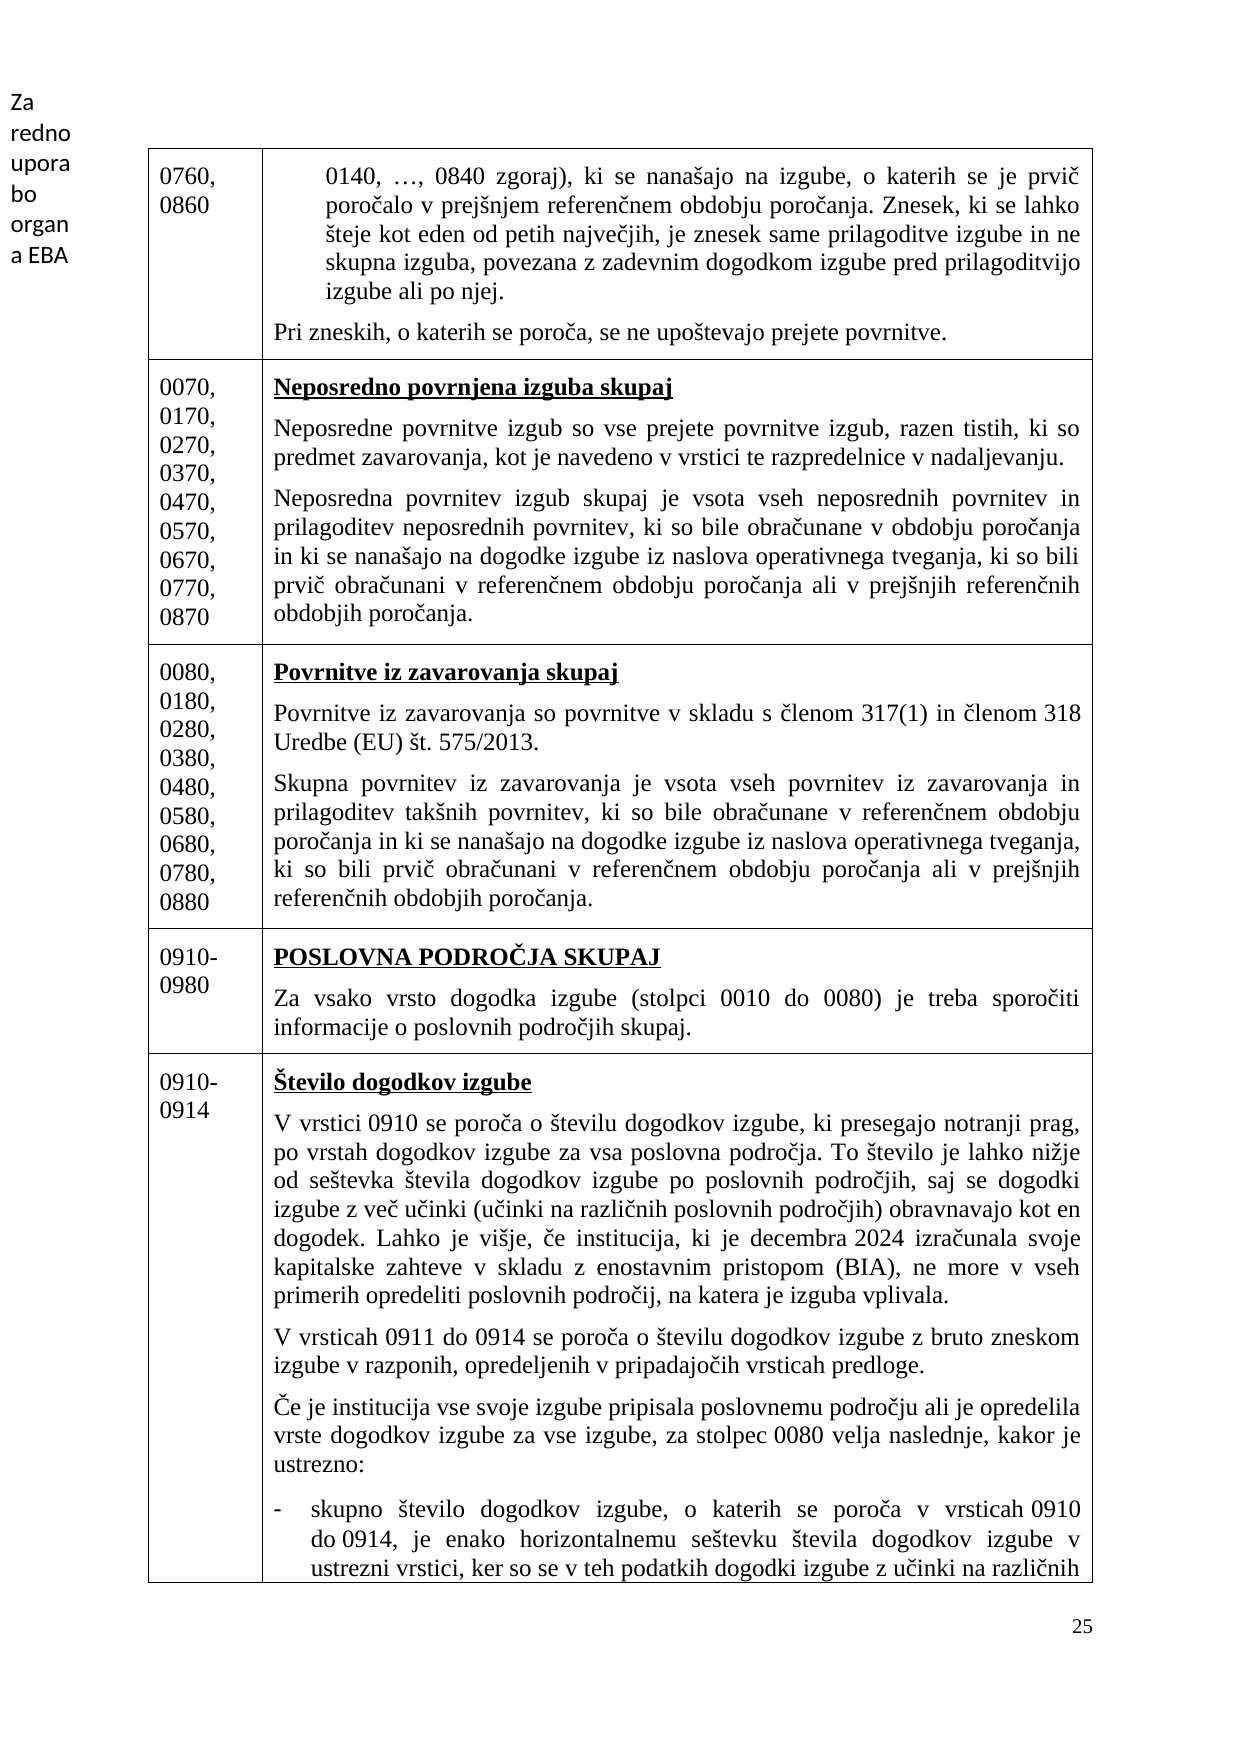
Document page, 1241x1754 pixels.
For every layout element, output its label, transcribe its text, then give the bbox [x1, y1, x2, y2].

table_cell POSLOVNA PODROČJA SKUPAJ Za vsako vrsto dogodka izgube (stolpci 0010 do 0080) je treba sporočiti informacije o poslovnih področjih skupaj. [263, 929, 1092, 1053]
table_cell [263, 1054, 1092, 1582]
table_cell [149, 149, 262, 359]
table_cell 0910-0914 [149, 1054, 262, 1582]
table_cell 0070, 0170, 0270, 0370, 0470, 0570, 0670, 0770, 0870 [149, 360, 262, 643]
table_cell 0080, 0180, 0280, 0380, 0480, 0580, 0680, 0780, 0880 [149, 645, 262, 928]
table_cell 0910-0980 [149, 929, 262, 1053]
table_cell Neposredno povrnjena izguba skupaj Neposredne povrnitve izgub so vse prejete povrnitve izgub, razen tistih, ki so predmet zavarovanja, kot je navedeno v vrstici te razpredelnice v nadaljevanju. Neposredna povrnitev izgub skupaj je vsota vseh neposrednih povrnitev in prilagoditev neposrednih povrnitev, ki so bile obračunane v obdobju poročanja in ki se nanašajo na dogodke izgube iz naslova operativnega tveganja, ki so bili prvič obračunani v referenčnem obdobju poročanja ali v prejšnjih referenčnih obdobjih poročanja. [263, 360, 1092, 643]
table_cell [263, 149, 1092, 359]
table_cell Povrnitve iz zavarovanja skupaj Povrnitve iz zavarovanja so povrnitve v skladu s členom 317(1) in členom 318 Uredbe (EU) št. 575/2013. Skupna povrnitev iz zavarovanja je vsota vseh povrnitev iz zavarovanja in prilagoditev takšnih povrnitev, ki so bile obračunane v referenčnem obdobju poročanja in ki se nanašajo na dogodke izgube iz naslova operativnega tveganja, ki so bili prvič obračunani v referenčnem obdobju poročanja ali v prejšnjih referenčnih obdobjih poročanja. [263, 645, 1092, 928]
